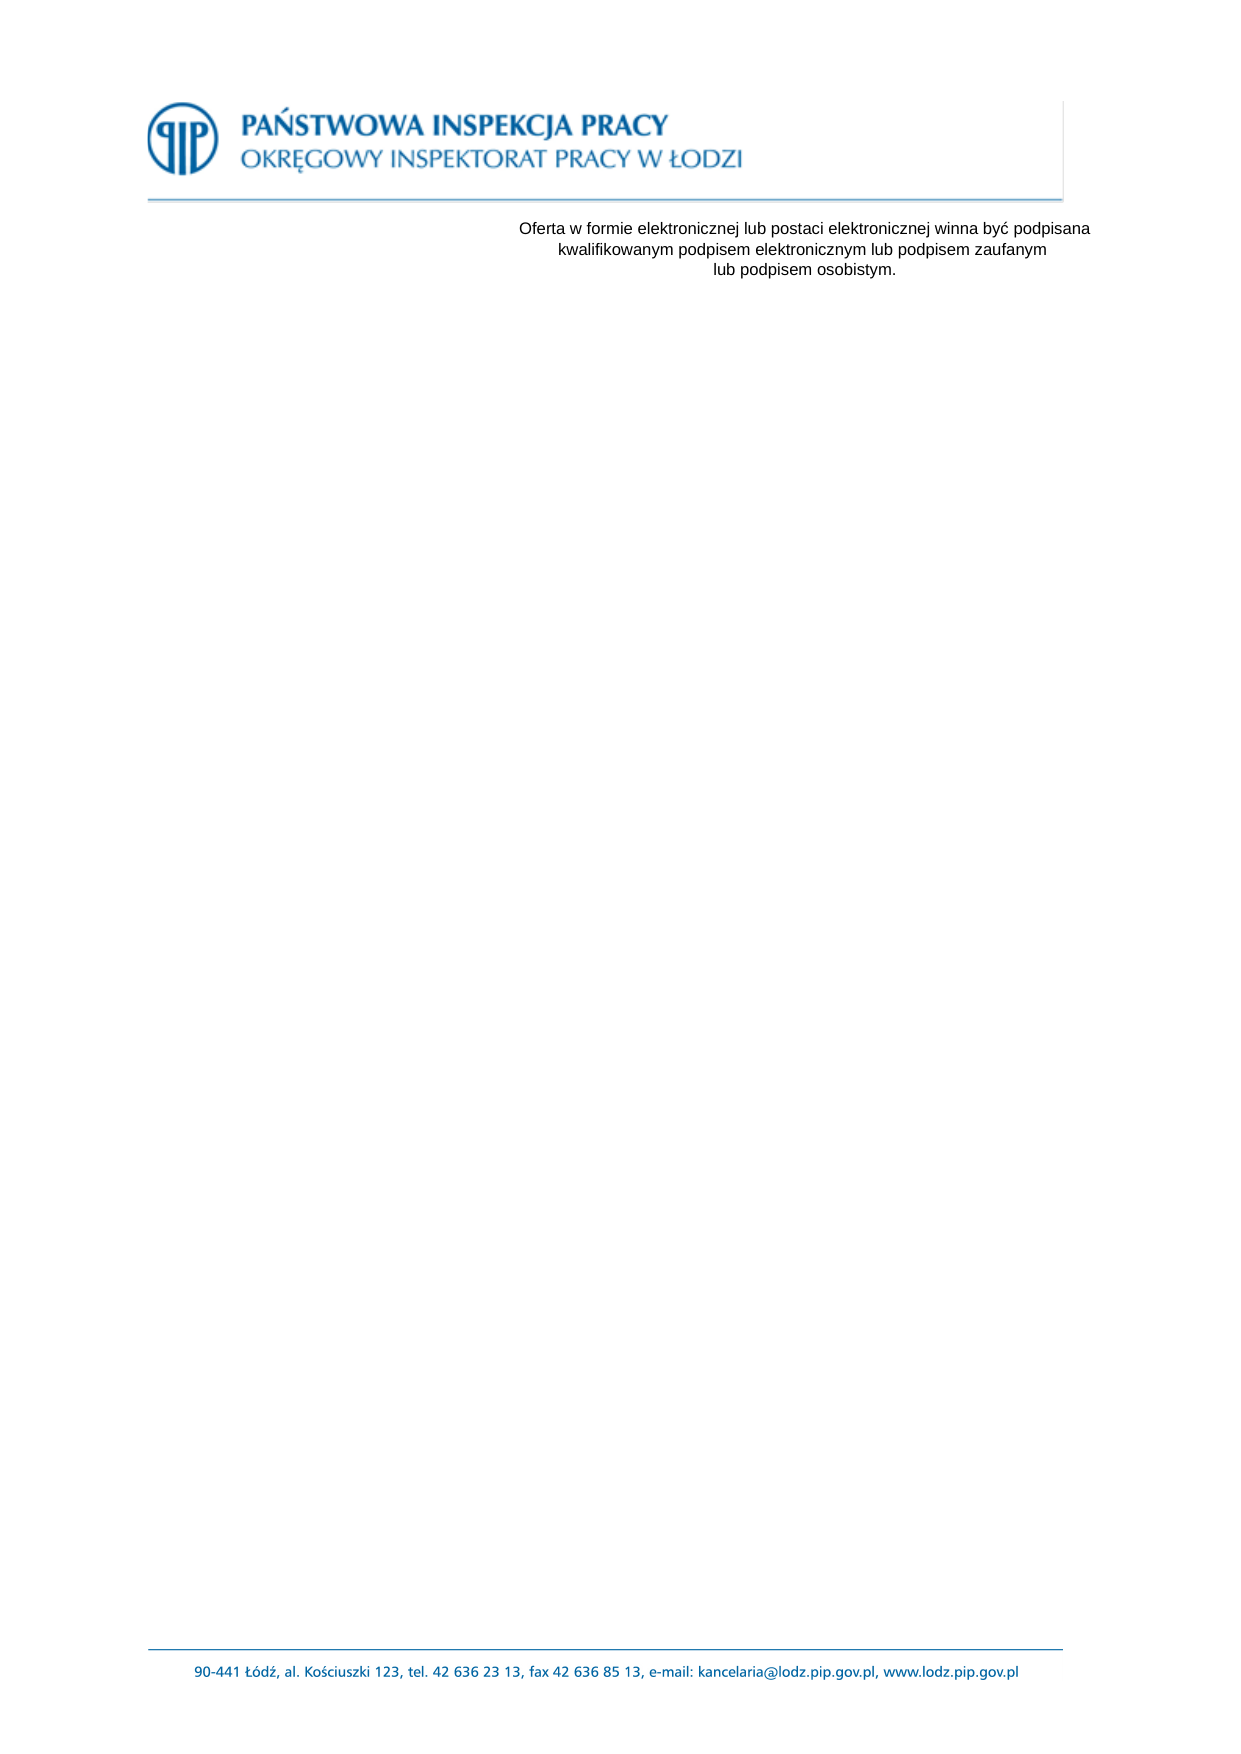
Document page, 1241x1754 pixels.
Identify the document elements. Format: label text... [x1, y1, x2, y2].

text Oferta w formie elektronicznej lub postaci elektronicznej winna być podpisana kwalifikowanym podpisem elektronicznym lub podpisem zaufanym lub podpisem osobistym. [517, 219, 1093, 279]
picture [147, 1647, 1063, 1681]
picture [147, 101, 1065, 204]
